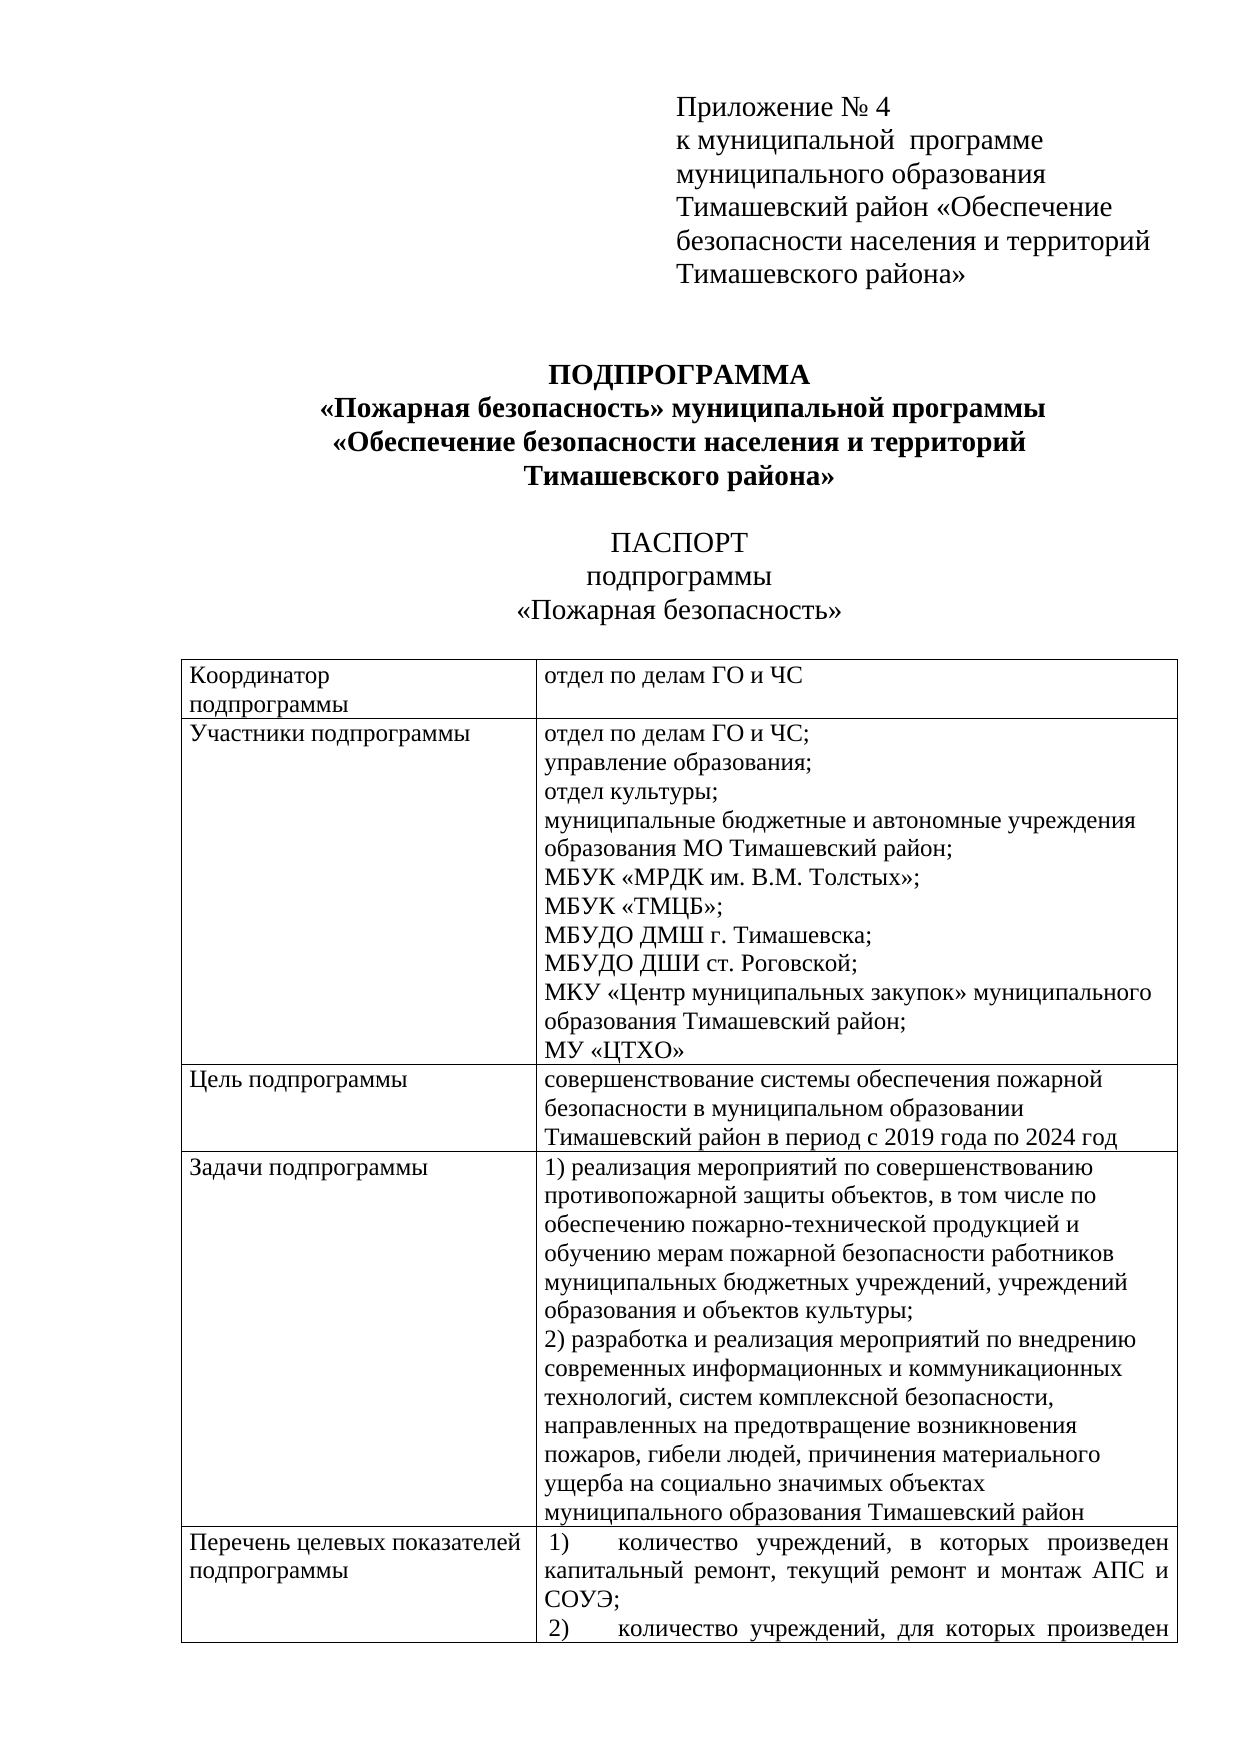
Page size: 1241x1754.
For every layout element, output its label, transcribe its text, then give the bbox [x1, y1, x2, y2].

text Тимашевского района» [177, 458, 1181, 491]
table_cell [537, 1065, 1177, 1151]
text ПОДПРОГРАММА [177, 357, 1181, 391]
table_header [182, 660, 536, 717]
text ПАСПОРТ [177, 525, 1181, 558]
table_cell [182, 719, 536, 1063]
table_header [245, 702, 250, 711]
text «Обеспечение безопасности населения и территорий [177, 424, 1181, 458]
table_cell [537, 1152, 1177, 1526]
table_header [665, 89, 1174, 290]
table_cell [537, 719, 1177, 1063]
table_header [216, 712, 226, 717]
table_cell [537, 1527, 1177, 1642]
text «Пожарная безопасность» муниципальной программы [177, 391, 1181, 424]
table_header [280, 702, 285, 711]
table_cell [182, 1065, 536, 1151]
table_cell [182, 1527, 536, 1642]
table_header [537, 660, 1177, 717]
text «Пожарная безопасность» [177, 592, 1181, 625]
text подпрограммы [177, 558, 1181, 592]
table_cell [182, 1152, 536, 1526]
